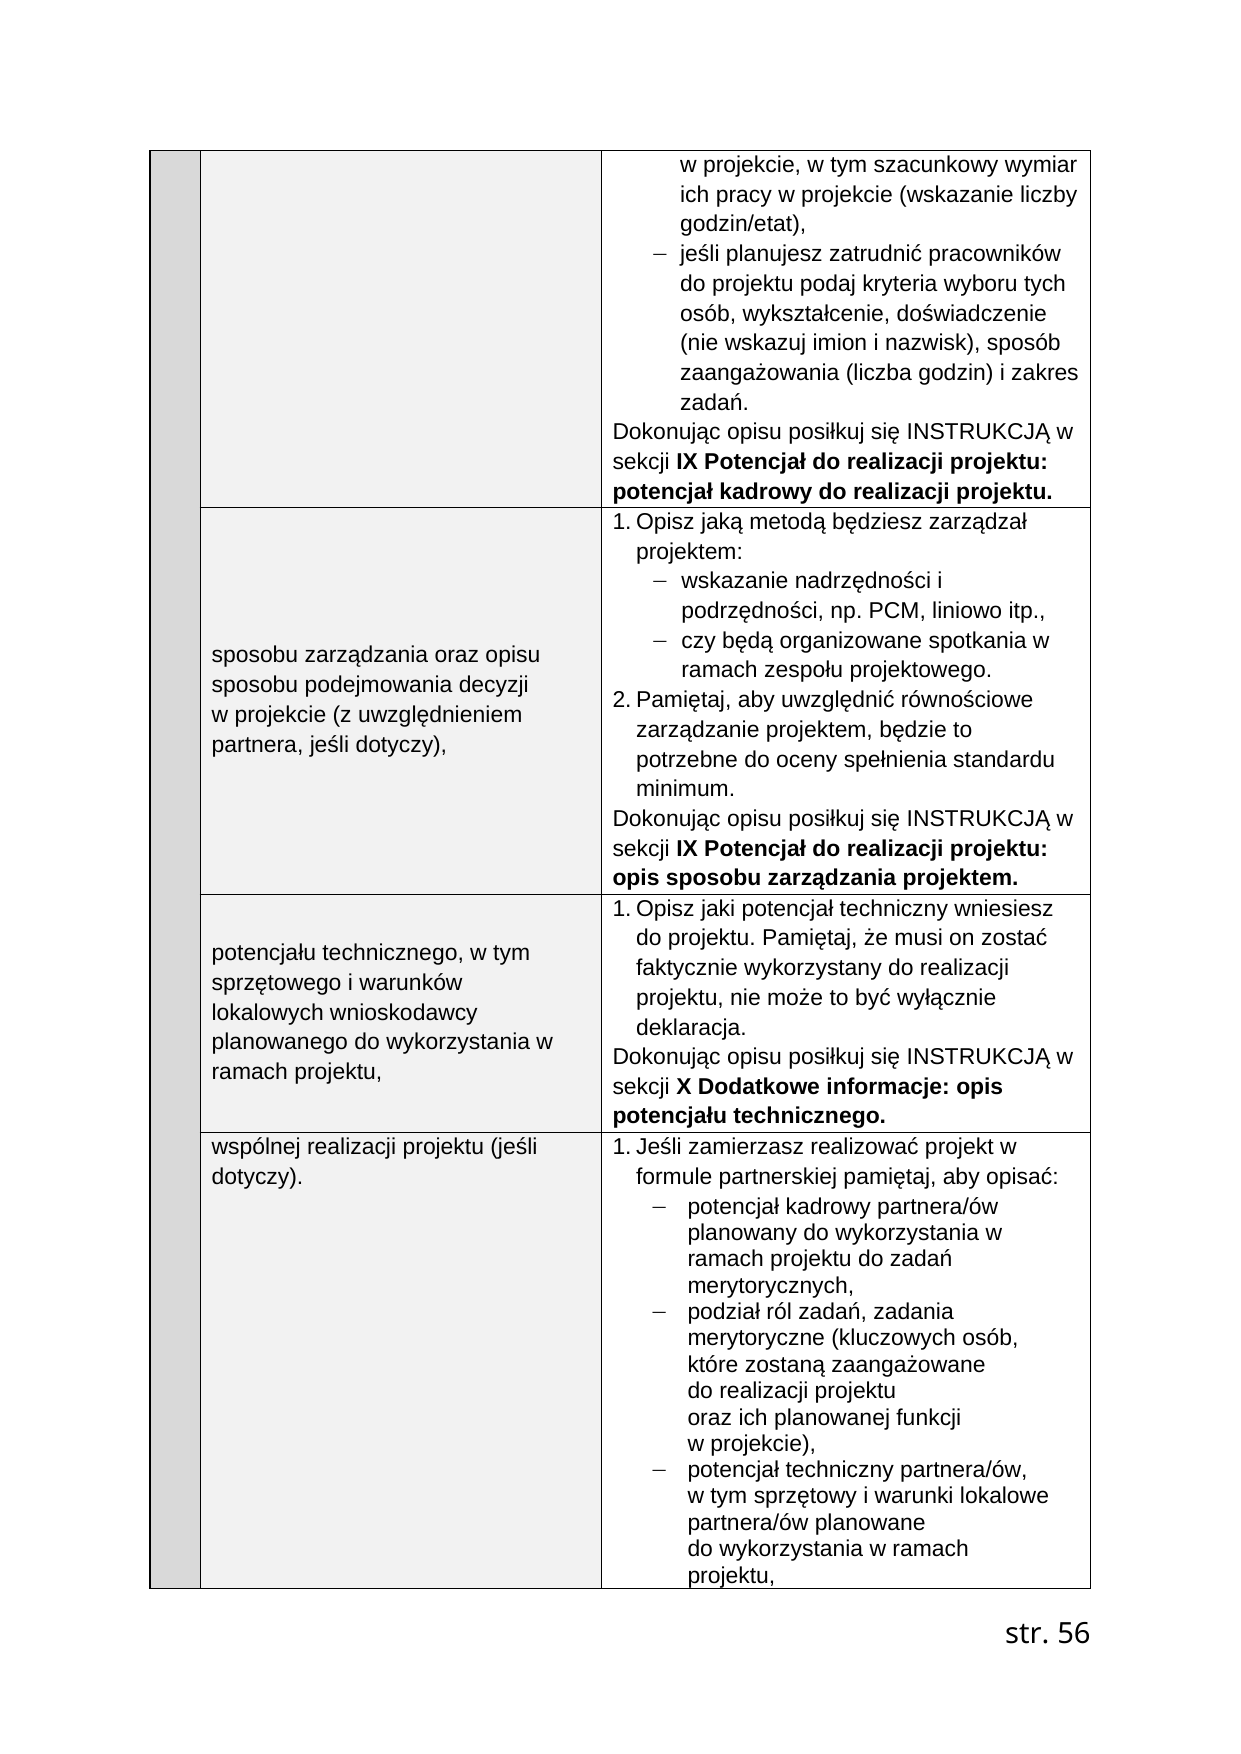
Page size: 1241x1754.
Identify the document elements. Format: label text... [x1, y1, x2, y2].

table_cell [201, 1133, 601, 1588]
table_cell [201, 151, 601, 507]
table_cell sposobu zarządzania oraz opisu sposobu podejmowania decyzji w projekcie (z uwzględnieniem partnera, jeśli dotyczy), [201, 508, 601, 894]
table_cell Opisz jaką metodą będziesz zarządzał projektem: wskazanie nadrzędności i podrzędności, np. PCM, liniowo itp., czy będą organizowane spotkania w ramach zespołu projektowego. Pamiętaj, aby uwzględnić równościowe zarządzanie projektem, będzie to potrzebne do oceny spełnienia standardu minimum. Dokonując opisu posiłkuj się INSTRUKCJĄ w sekcji IX Potencjał do realizacji projektu: opis sposobu zarządzania projektem. [602, 508, 1090, 894]
table_cell potencjału technicznego, w tym sprzętowego i warunków lokalowych wnioskodawcy planowanego do wykorzystania w ramach projektu, [201, 895, 601, 1132]
table_cell Opisz jaki potencjał techniczny wniesiesz do projektu. Pamiętaj, że musi on zostać faktycznie wykorzystany do realizacji projektu, nie może to być wyłącznie deklaracja. Dokonując opisu posiłkuj się INSTRUKCJĄ w sekcji X Dodatkowe informacje: opis potencjału technicznego. [602, 895, 1090, 1132]
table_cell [602, 151, 1090, 507]
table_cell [602, 1133, 1090, 1588]
